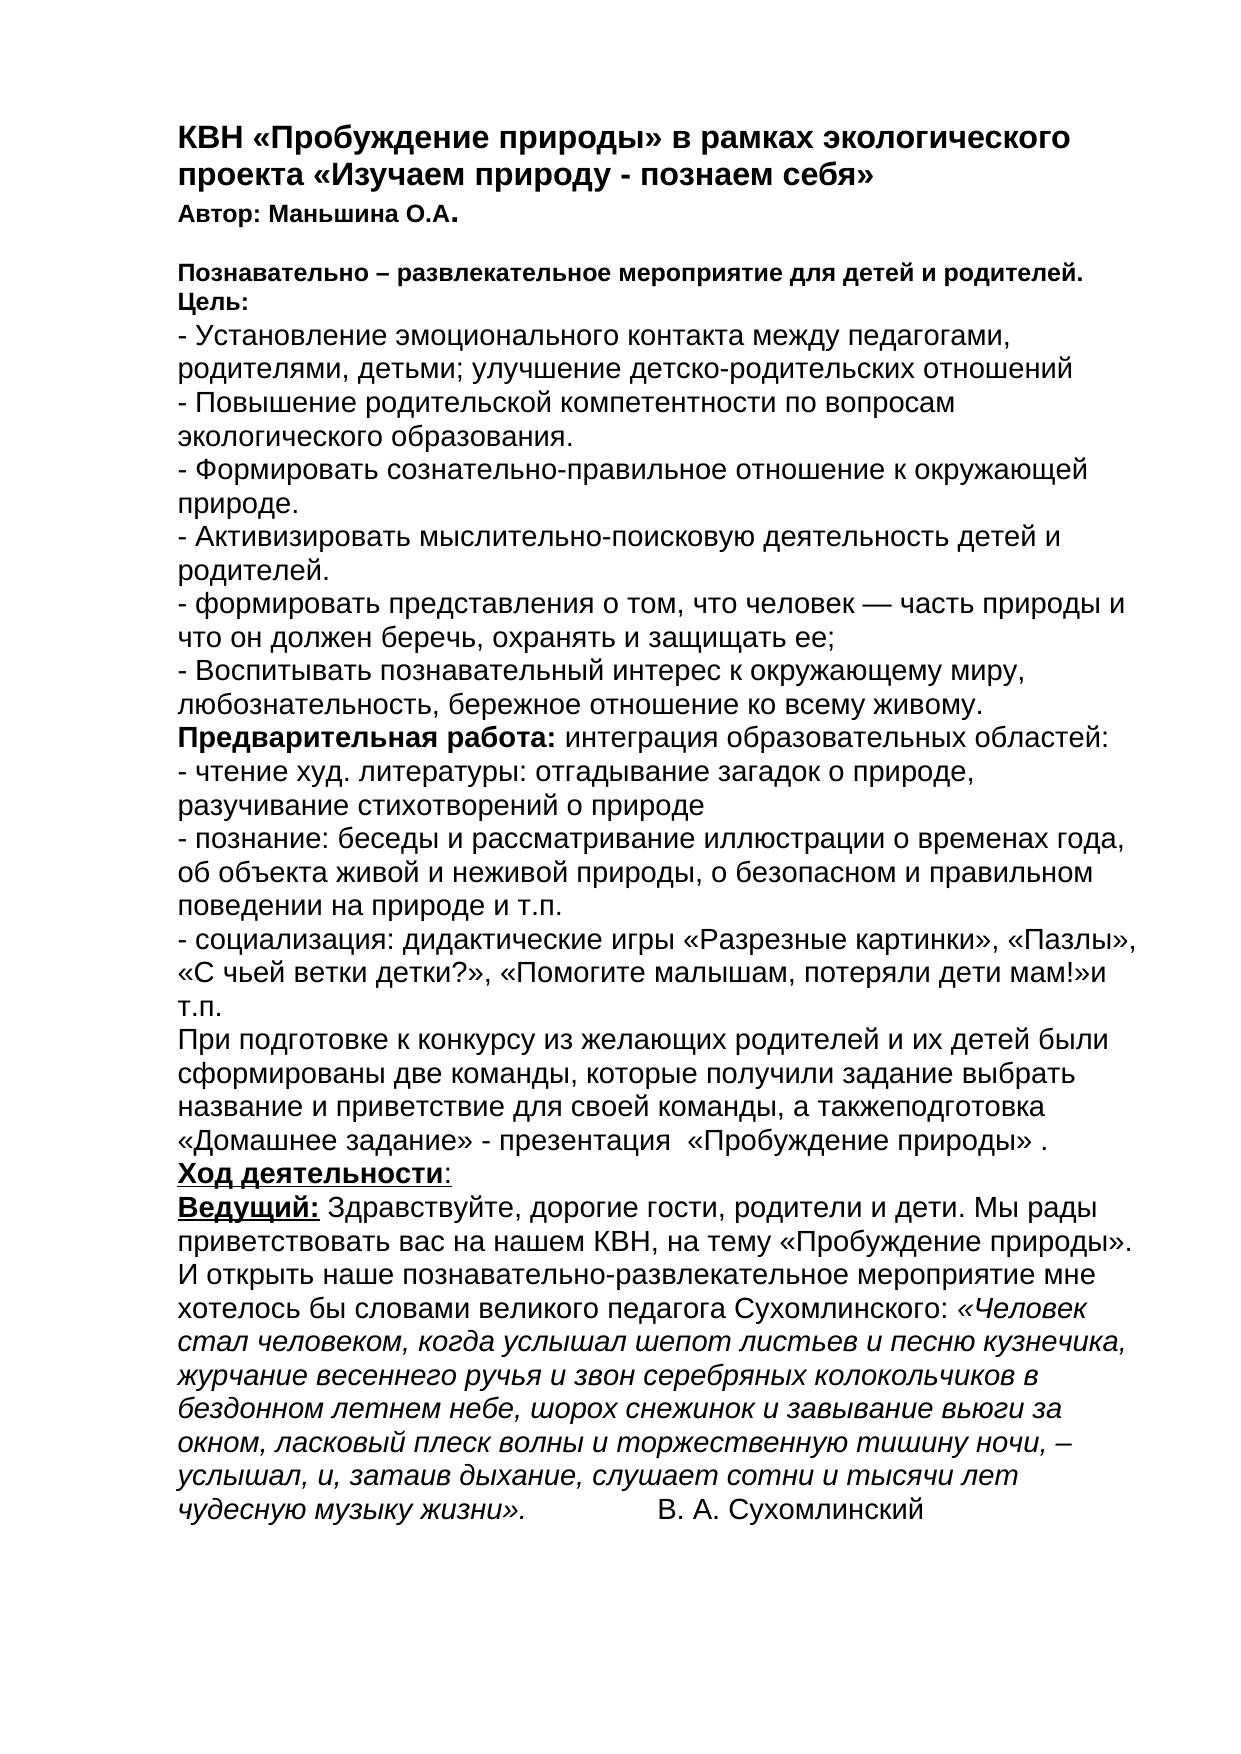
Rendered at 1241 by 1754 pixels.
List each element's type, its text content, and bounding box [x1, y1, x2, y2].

text Познавательно – развлекательное мероприятие для детей и родителей. [177, 258, 1152, 287]
text КВН «Пробуждение природы» в рамках экологического проекта «Изучаем природу - познаем себя» [177, 118, 1152, 192]
text Автор: Маньшина О.А. [177, 192, 1152, 229]
text Цель: [177, 287, 1152, 316]
text - Установление эмоционального контакта между педагогами, родителями, детьми; улучшение детско-родительских отношений - Повышение родительской компетентности по вопросам экологического образования. - Формировать сознательно-правильное отношение к окружающей природе. - Активизировать мыслительно-поисковую деятельность детей и родителей. - формировать представления о том, что человек — часть природы и что он должен беречь, охранять и защищать ее; - Воспитывать познавательный интерес к окружающему миру, любознательность, бережное отношение ко всему живому. Предварительная работа: интеграция образовательных областей: - чтение худ. литературы: отгадывание загадок о природе, разучивание стихотворений о природе - познание: беседы и рассматривание иллюстрации о временах года, об объекта живой и неживой природы, о безопасном и правильном поведении на природе и т.п. - социализация: дидактические игры «Разрезные картинки», «Пазлы», «С чьей ветки детки?», «Помогите малышам, потеряли дети мам!»и т.п. При подготовке к конкурсу из желающих родителей и их детей были сформированы две команды, которые получили задание выбрать название и приветствие для своей команды, а такжеподготовка «Домашнее задание» - презентация «Пробуждение природы» . Ход деятельности: Ведущий: Здравствуйте, дорогие гости, родители и дети. Мы рады приветствовать вас на нашем КВН, на тему «Пробуждение природы». И открыть наше познавательно-развлекательное мероприятие мне хотелось бы словами великого педагога Сухомлинского: «Человек стал человеком, когда услышал шепот листьев и песню кузнечика, журчание весеннего ручья и звон серебряных колокольчиков в бездонном летнем небе, шорох снежинок и завывание вьюги за окном, ласковый плеск волны и торжественную тишину ночи, – услышал, и, затаив дыхание, слушает сотни и тысячи лет чудесную музыку жизни». В. А. Сухомлинский [177, 318, 1137, 1553]
